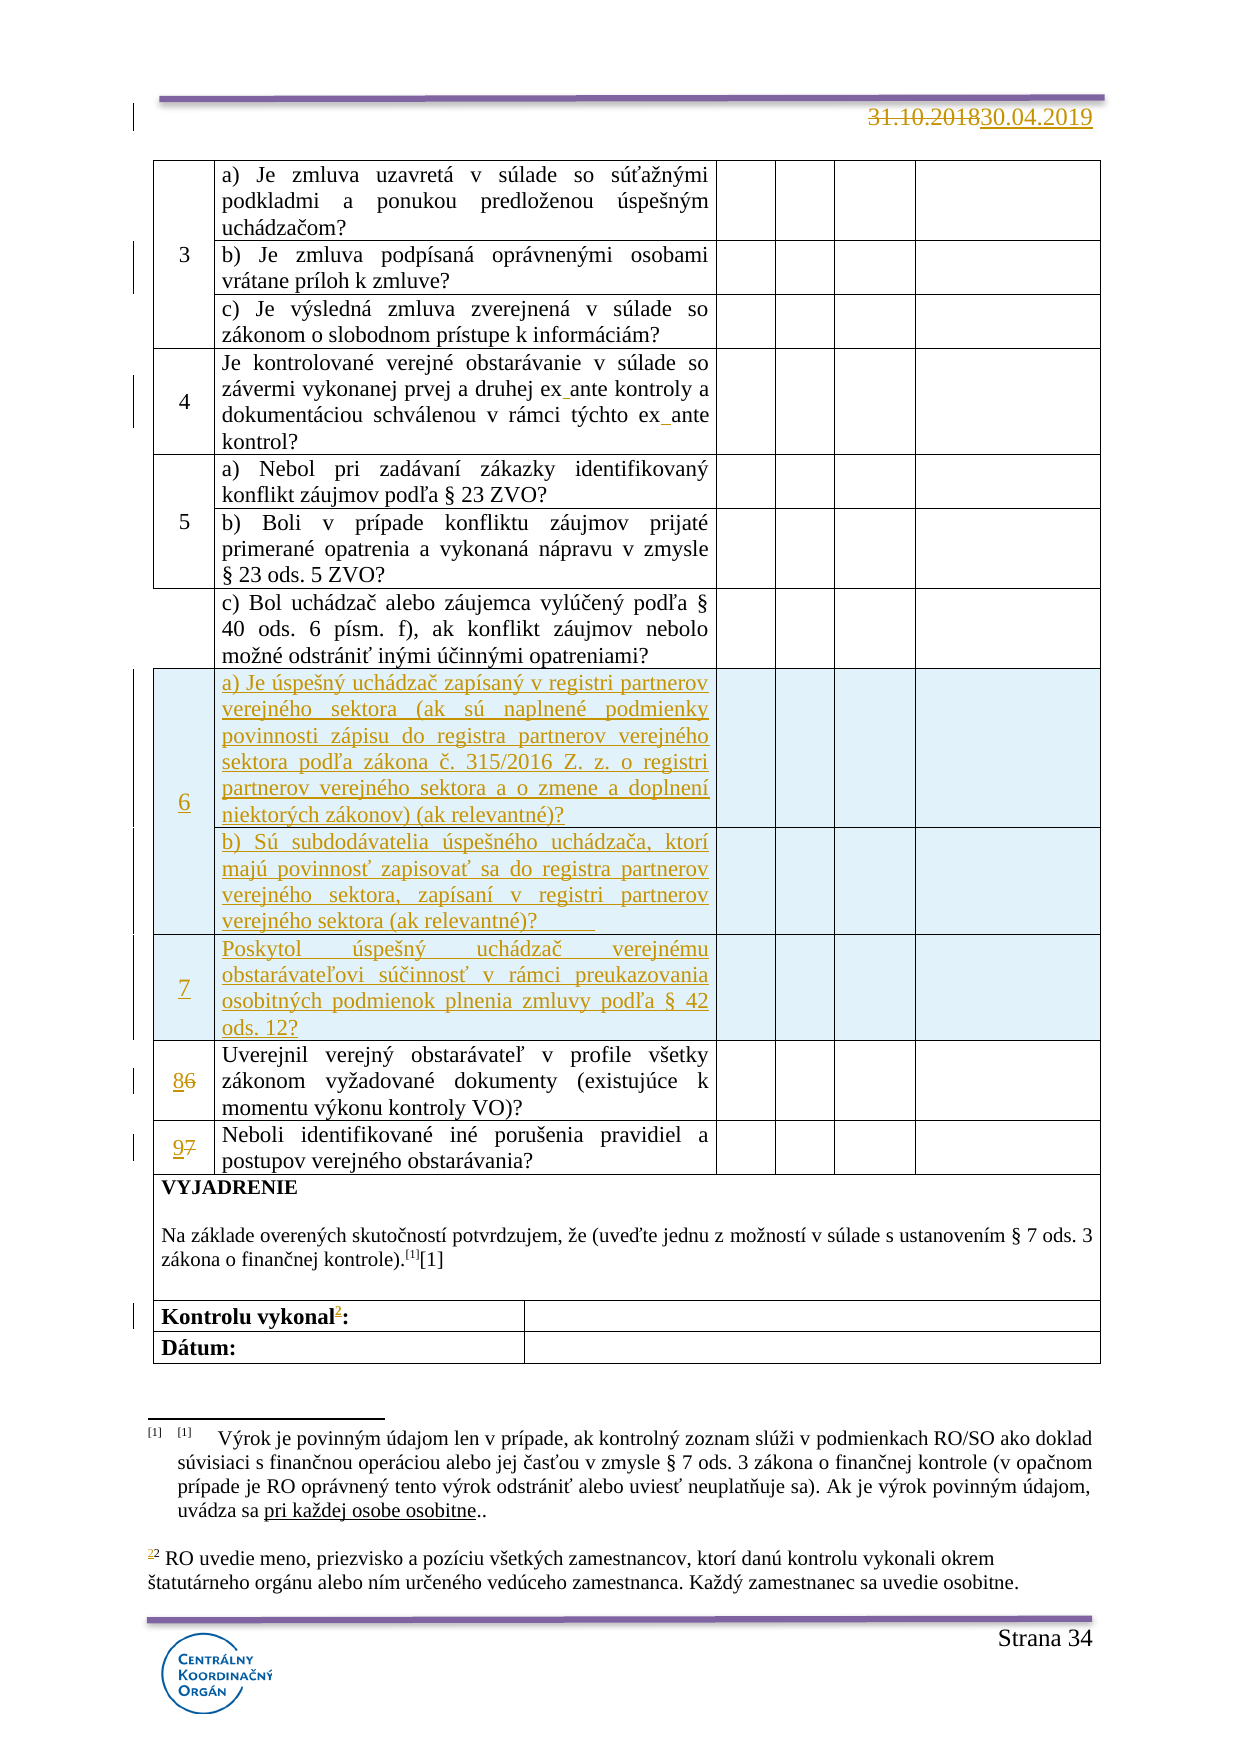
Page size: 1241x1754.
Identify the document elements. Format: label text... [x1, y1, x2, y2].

table_cell [916, 455, 1100, 508]
table_cell [776, 1041, 834, 1120]
table_cell [717, 161, 775, 240]
table_cell [776, 161, 834, 240]
table_cell VYJADRENIE Na základe overených skutočností potvrdzujem, že (uveďte jednu z možností v súlade s ustanovením § 7 ods. 3 zákona o finančnej kontrole).[1] [154, 1175, 1100, 1300]
table_cell Je kontrolované verejné obstarávanie v súlade so závermi vykonanej prvej a druhej exante kontroly a dokumentáciou schválenou v rámci týchto exante kontrol? [215, 349, 716, 454]
table_cell [776, 1121, 834, 1174]
table_cell [776, 509, 834, 588]
table_cell 3 [154, 161, 214, 348]
table_cell [776, 295, 834, 348]
table_cell [525, 1332, 1100, 1362]
table_cell 5 [154, 455, 214, 588]
table_cell [154, 1041, 214, 1120]
table_cell [717, 1121, 775, 1174]
table_cell c) Je výsledná zmluva zverejnená v súlade so zákonom o slobodnom prístupe k informáciám? [215, 295, 716, 348]
table_cell [717, 241, 775, 294]
table_cell b) Je zmluva podpísaná oprávnenými osobamivrátane príloh k zmluve? [215, 241, 716, 294]
table_cell [835, 589, 915, 668]
table_cell [717, 1041, 775, 1120]
table_cell [835, 161, 915, 240]
table_cell Dátum: [154, 1332, 524, 1362]
table_cell [916, 1041, 1100, 1120]
table_cell [916, 1121, 1100, 1174]
table_cell Kontrolu vykonal: [154, 1301, 524, 1331]
table_cell [717, 455, 775, 508]
table_cell [835, 509, 915, 588]
table_cell [525, 1301, 1100, 1331]
table_cell [916, 241, 1100, 294]
table_cell b) Boli v prípade konfliktu záujmov prijaté primerané opatrenia a vykonaná nápravu v zmysle § 23 ods. 5 ZVO? [215, 509, 716, 588]
table_cell Neboli identifikované iné porušenia pravidiel a postupov verejného obstarávania? [215, 1121, 716, 1174]
table_cell [835, 295, 915, 348]
table_cell [835, 241, 915, 294]
table_cell [916, 161, 1100, 240]
table_cell [776, 589, 834, 668]
table_cell [154, 1121, 214, 1174]
table_cell [776, 241, 834, 294]
table_cell [717, 295, 775, 348]
table_cell [835, 1041, 915, 1120]
table_cell [717, 509, 775, 588]
table_cell [776, 455, 834, 508]
table_cell Uverejnil verejný obstarávateľ v profile všetky zákonom vyžadované dokumenty (existujúce k momentu výkonu kontroly VO)? [215, 1041, 716, 1120]
table_cell [776, 349, 834, 454]
table_cell 4 [154, 349, 214, 454]
table_cell a) Nebol pri zadávaní zákazky identifikovaný konflikt záujmov podľa § 23 ZVO? [215, 455, 716, 508]
table_cell [835, 1121, 915, 1174]
table_cell [717, 589, 775, 668]
table_cell [916, 295, 1100, 348]
table_cell [916, 349, 1100, 454]
table_cell [916, 509, 1100, 588]
table_cell [717, 349, 775, 454]
table_cell c) Bol uchádzač alebo záujemca vylúčený podľa § 40 ods. 6 písm. f), ak konflikt záujmov nebolo možné odstrániť inými účinnými opatreniami? [215, 589, 716, 668]
table_cell [835, 349, 915, 454]
table_cell a) Je zmluva uzavretá v súlade so súťažnými podkladmi a ponukou predloženou úspešným uchádzačom? [215, 161, 716, 240]
table_cell [835, 455, 915, 508]
table_cell [916, 589, 1100, 668]
picture [159, 1631, 272, 1713]
